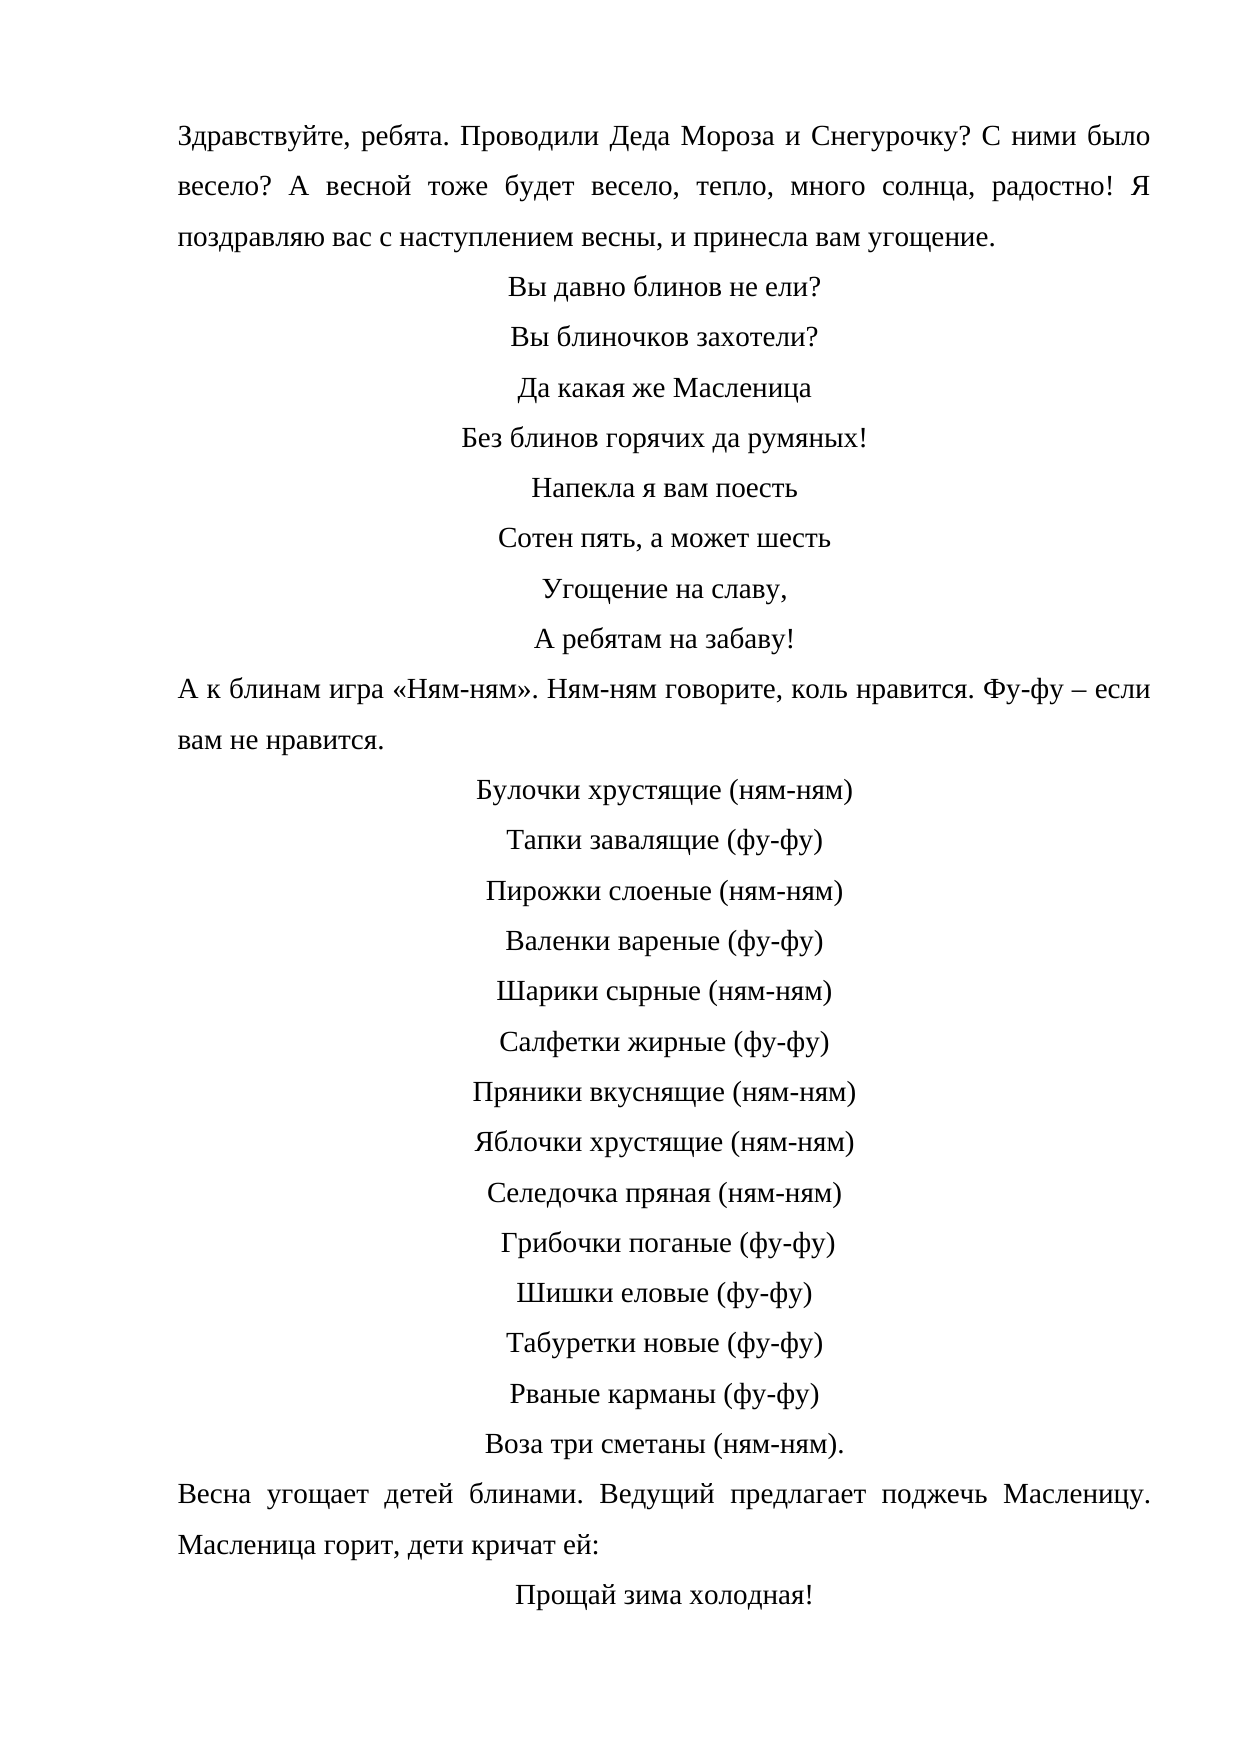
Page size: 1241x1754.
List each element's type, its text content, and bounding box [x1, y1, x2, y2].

text А ребятам на забаву! [177, 621, 1152, 655]
text Салфетки жирные (фу-фу) [177, 1024, 1152, 1057]
text Пряники вкуснящие (ням-ням) [177, 1074, 1152, 1108]
text Без блинов горячих да румяных! [177, 420, 1152, 453]
text Булочки хрустящие (ням-ням) [177, 772, 1152, 806]
text Угощение на славу, [177, 571, 1152, 604]
text Прощай зима холодная! [177, 1577, 1152, 1611]
text Яблочки хрустящие (ням-ням) [177, 1124, 1152, 1158]
text Тапки завалящие (фу-фу) [177, 822, 1152, 856]
text Вы давно блинов не ели? [177, 269, 1152, 303]
text Воза три сметаны (ням-ням). [177, 1426, 1152, 1460]
text Грибочки поганые (фу-фу) [177, 1225, 1152, 1258]
text Пирожки слоеные (ням-ням) [177, 873, 1152, 906]
text Селедочка пряная (ням-ням) [177, 1175, 1152, 1208]
text Табуретки новые (фу-фу) [177, 1326, 1152, 1359]
text Весна угощает детей блинами. Ведущий предлагает поджечь Масленицу. Масленица горит, дети кричат ей: [177, 1477, 1152, 1560]
text Здравствуйте, ребята. Проводили Деда Мороза и Снегурочку? С ними было весело? А весной тоже будет весело, тепло, много солнца, радостно! Я поздравляю вас с наступлением весны, и принесла вам угощение. [177, 118, 1152, 252]
text Да какая же Масленица [177, 370, 1152, 403]
text Сотен пять, а может шесть [177, 521, 1152, 554]
text Напекла я вам поесть [177, 470, 1152, 504]
text Валенки вареные (фу-фу) [177, 923, 1152, 957]
text Шишки еловые (фу-фу) [177, 1275, 1152, 1309]
text Рваные карманы (фу-фу) [177, 1376, 1152, 1409]
text Вы блиночков захотели? [177, 319, 1152, 353]
text А к блинам игра «Ням-ням». Ням-ням говорите, коль нравится. Фу-фу – если вам не нравится. [177, 672, 1152, 755]
text Шарики сырные (ням-ням) [177, 973, 1152, 1007]
